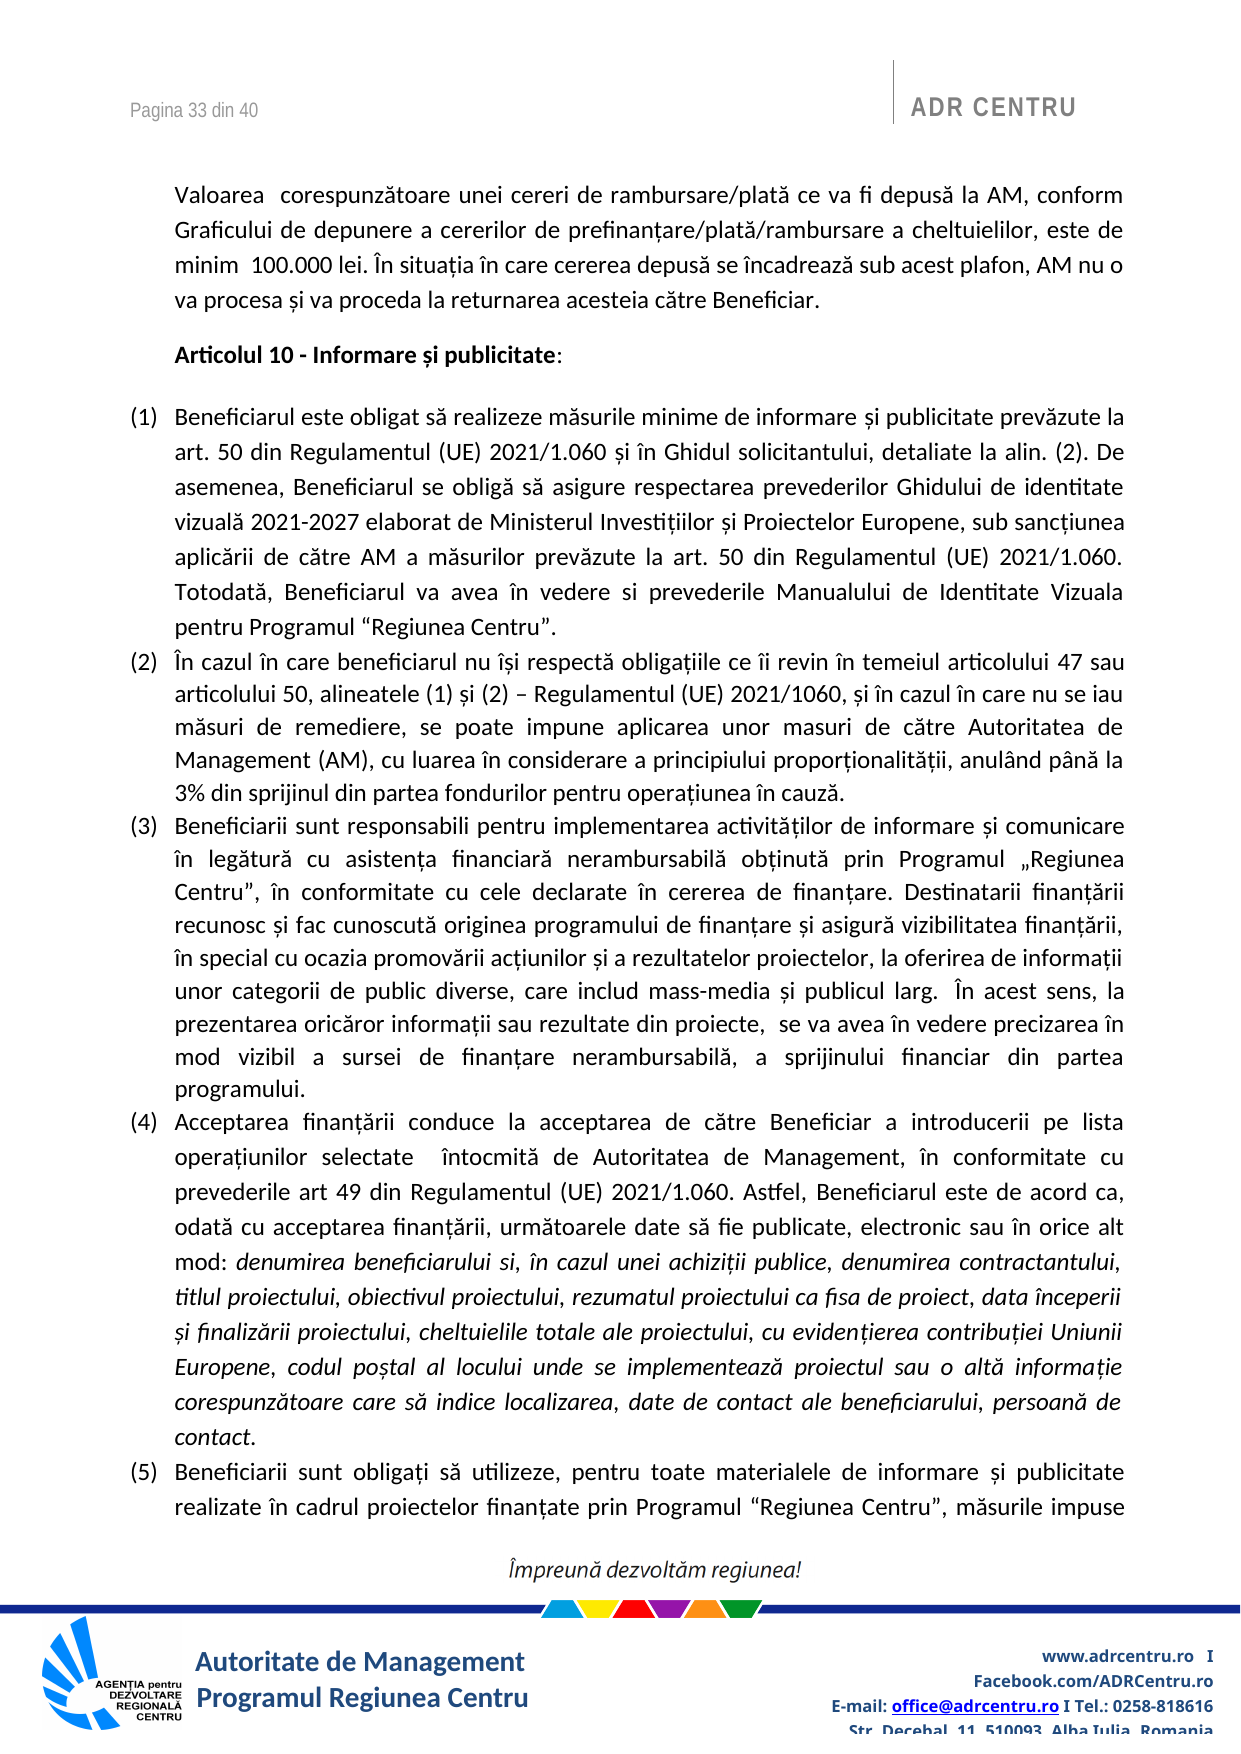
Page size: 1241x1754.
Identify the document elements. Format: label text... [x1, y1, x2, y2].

picture [574, 1600, 1241, 1618]
picture [495, 1556, 814, 1583]
list Beneficiarul este obligat să realizeze măsurile minime de informare şi publicitate prevăzute la art. 50 din Regulamentul (UE) 2021/1.060 şi în Ghidul solicitantului, detaliate la alin. (2). De asemenea, Beneficiarul se obligă să asigure respectarea prevederilor Ghidului de identitate vizuală 2021-2027 elaborat de Ministerul Investiţiilor şi Proiectelor Europene, sub sancţiunea aplicării de către AM a măsurilor prevăzute la art. 50 din Regulamentul (UE) 2021/1.060. Totodată, Beneficiarul va avea în vedere si prevederile Manualului de Identitate Vizuala pentru Programul “Regiunea Centru”. [130, 401, 1125, 641]
list Valoarea corespunzătoare unei cereri de rambursare/plată ce va fi depusă la AM, conform Graficului de depunere a cererilor de prefinanțare/plată/rambursare a cheltuielilor, este de minim 100.000 lei. În situația în care cererea depusă se încadrează sub acest plafon, AM nu o va procesa și va proceda la returnarea acesteia către Beneficiar. [174, 179, 1125, 314]
list Acceptarea finanţării conduce la acceptarea de către Beneficiar a introducerii pe lista operațiunilor selectate întocmită de Autoritatea de Management, în conformitate cu prevederile art 49 din Regulamentul (UE) 2021/1.060. Astfel, Beneficiarul este de acord ca, odată cu acceptarea finanţării, următoarele date să fie publicate, electronic sau în orice alt mod: denumirea beneficiarului si, în cazul unei achiziții publice, denumirea contractantului, titlul proiectului, obiectivul proiectului, rezumatul proiectului ca fisa de proiect, data începerii şi finalizării proiectului, cheltuielile totale ale proiectului, cu evidenţierea contribuţiei Uniunii Europene, codul poştal al locului unde se implementează proiectul sau o altă informaţie corespunzătoare care să indice localizarea, date de contact ale beneficiarului, persoană de contact. [130, 1106, 1125, 1452]
picture [0, 1600, 550, 1730]
list Beneficiarii sunt responsabili pentru implementarea activităţilor de informare şi comunicare în legătură cu asistenţa financiară nerambursabilă obţinută prin Programul „Regiunea Centru”, în conformitate cu cele declarate în cererea de finanţare. Destinatarii finanțării recunosc și fac cunoscută originea programului de finanțare și asigură vizibilitatea finanțării, în special cu ocazia promovării acțiunilor și a rezultatelor proiectelor, la oferirea de informații unor categorii de public diverse, care includ mass-media și publicul larg. În acest sens, la prezentarea oricăror informații sau rezultate din proiecte, se va avea în vedere precizarea în mod vizibil a sursei de finanțare nerambursabilă, a sprijinului financiar din partea programului. [130, 810, 1125, 1104]
text Articolul 10 - Informare și publicitate: [174, 339, 1125, 370]
list În cazul în care beneficiarul nu își respectă obligațiile ce îi revin în temeiul articolului 47 sau articolului 50, alineatele (1) și (2) – Regulamentul (UE) 2021/1060, și în cazul în care nu se iau măsuri de remediere, se poate impune aplicarea unor masuri de către Autoritatea de Management (AM), cu luarea în considerare a principiului proporționalității, anulând până la 3% din sprijinul din partea fondurilor pentru operațiunea în cauză. [130, 646, 1125, 808]
